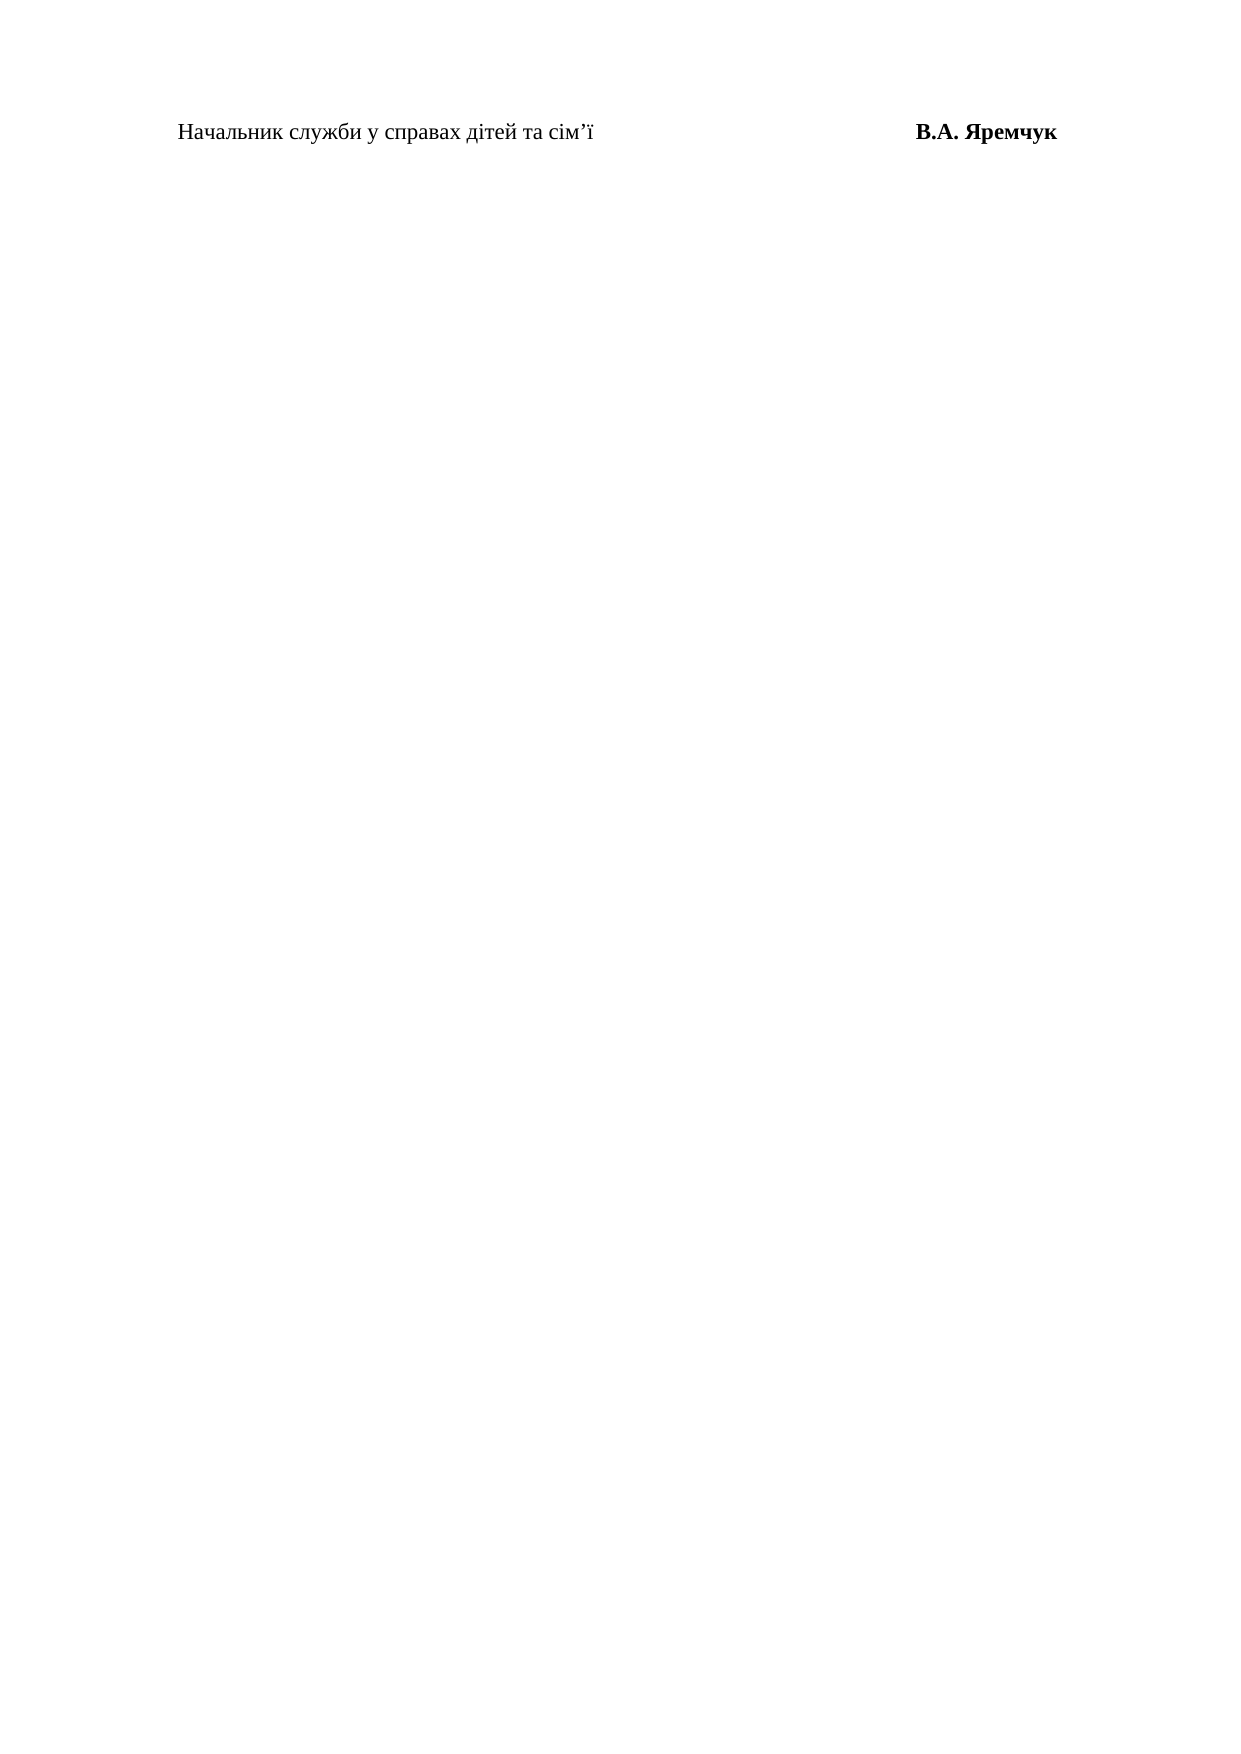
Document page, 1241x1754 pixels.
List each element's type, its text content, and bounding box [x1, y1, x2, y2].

text Начальник служби у справах дітей та сім’ї В.А. Яремчук [177, 118, 1152, 144]
